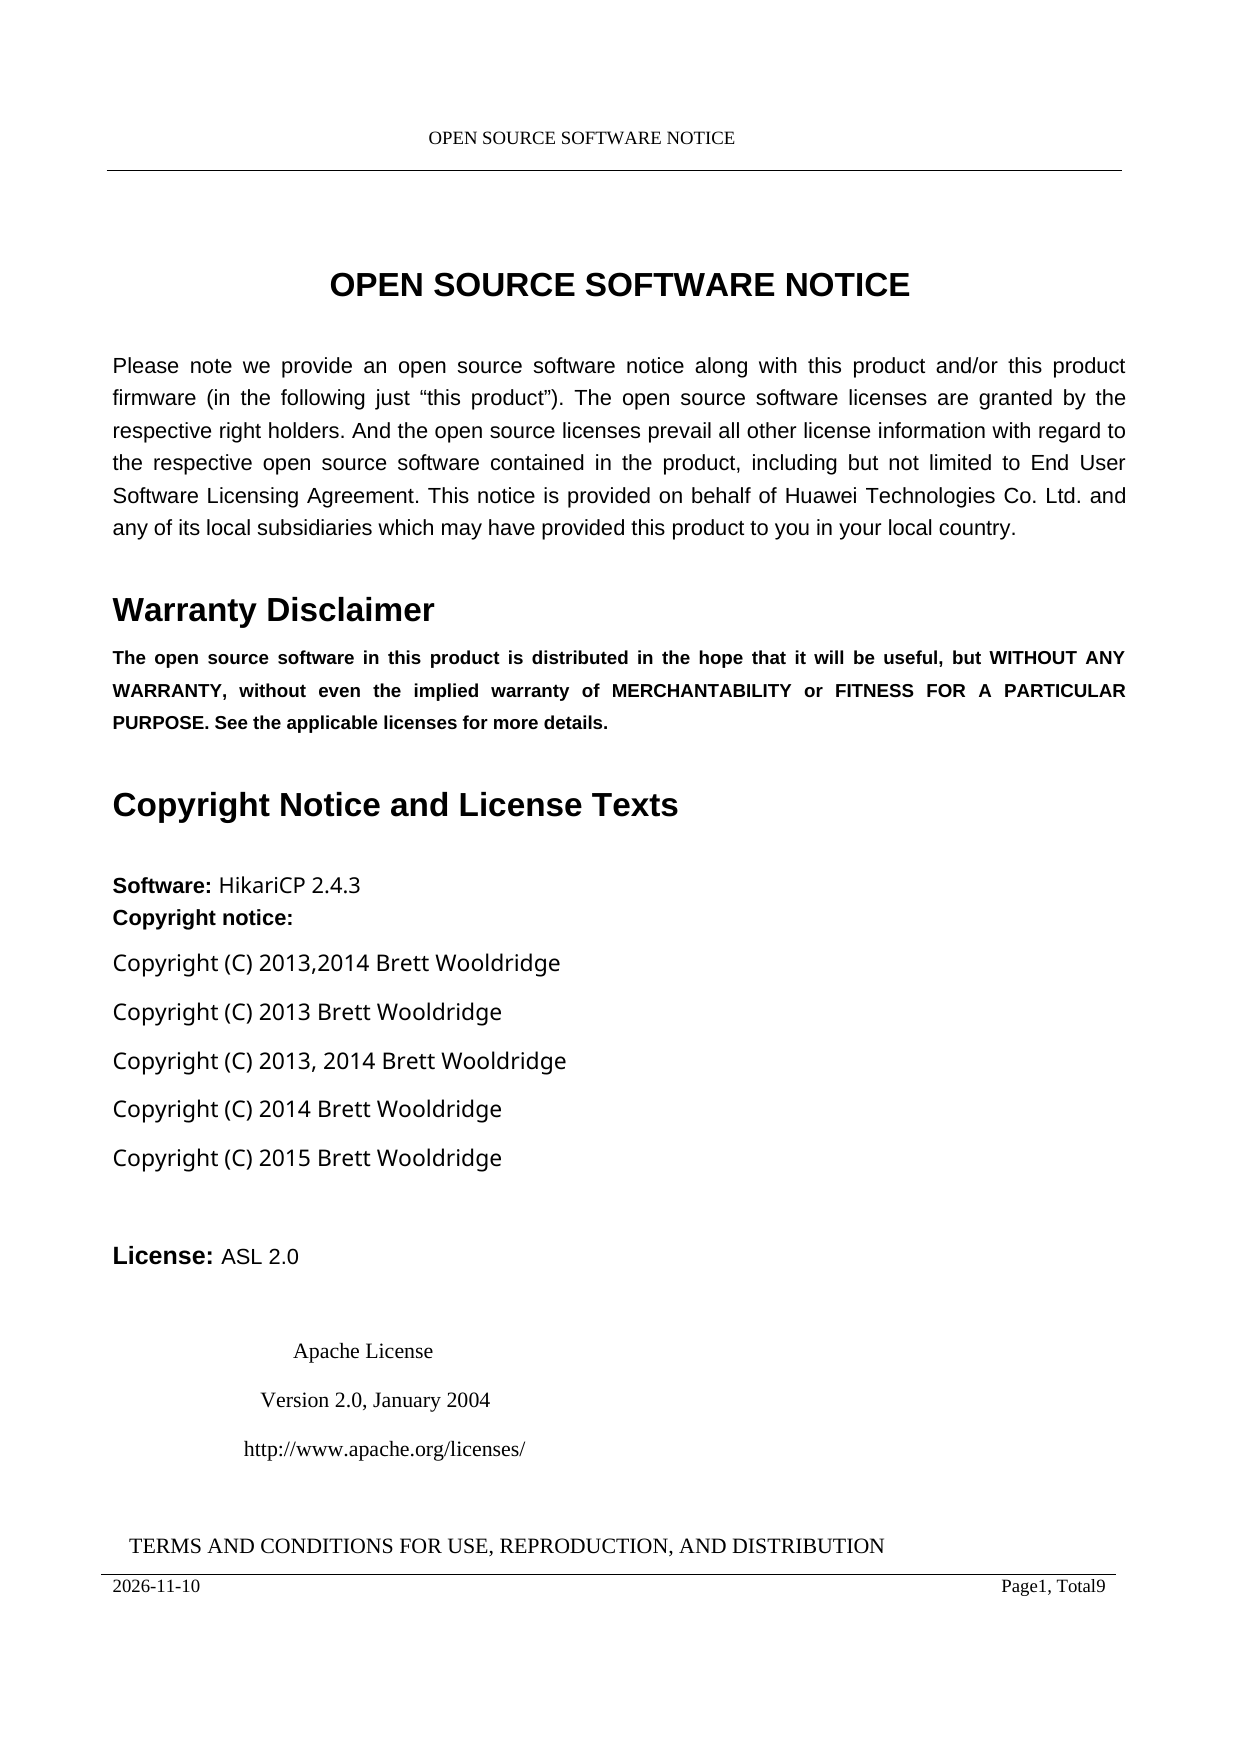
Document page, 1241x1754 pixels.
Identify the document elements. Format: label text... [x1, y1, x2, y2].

text Warranty Disclaimer [112, 576, 1128, 641]
text Copyright notice: [112, 901, 1128, 934]
text Software: HikariCP 2.4.3 [112, 869, 1128, 901]
text Copyright Notice and License Texts [112, 771, 1128, 836]
text Copyright (C) 2013,2014 Brett Wooldridge Copyright (C) 2013 Brett Wooldridge Copyright (C) 2013, 2014 Brett Wooldridge Copyright (C) 2014 Brett Wooldridge Copyright (C) 2015 Brett Wooldridge [112, 947, 1128, 1223]
text License: ASL 2.0 [112, 1239, 1128, 1272]
text OPEN SOURCE SOFTWARE NOTICE [112, 251, 1128, 316]
text Please note we provide an open source software notice along with this product and/or this product firmware (in the following just “this product”). The open source software licenses are granted by the respective right holders. And the open source licenses prevail all other license information with regard to the respective open source software contained in the product, including but not limited to End User Software Licensing Agreement. This notice is provided on behalf of Huawei Technologies Co. Ltd. and any of its local subsidiaries which may have provided this product to you in your local country. [112, 349, 1128, 544]
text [112, 1286, 1128, 1562]
text The open source software in this product is distributed in the hope that it will be useful, but WITHOUT ANY WARRANTY, without even the implied warranty of MERCHANTABILITY or FITNESS FOR A PARTICULAR PURPOSE. See the applicable licenses for more details. [112, 641, 1128, 739]
